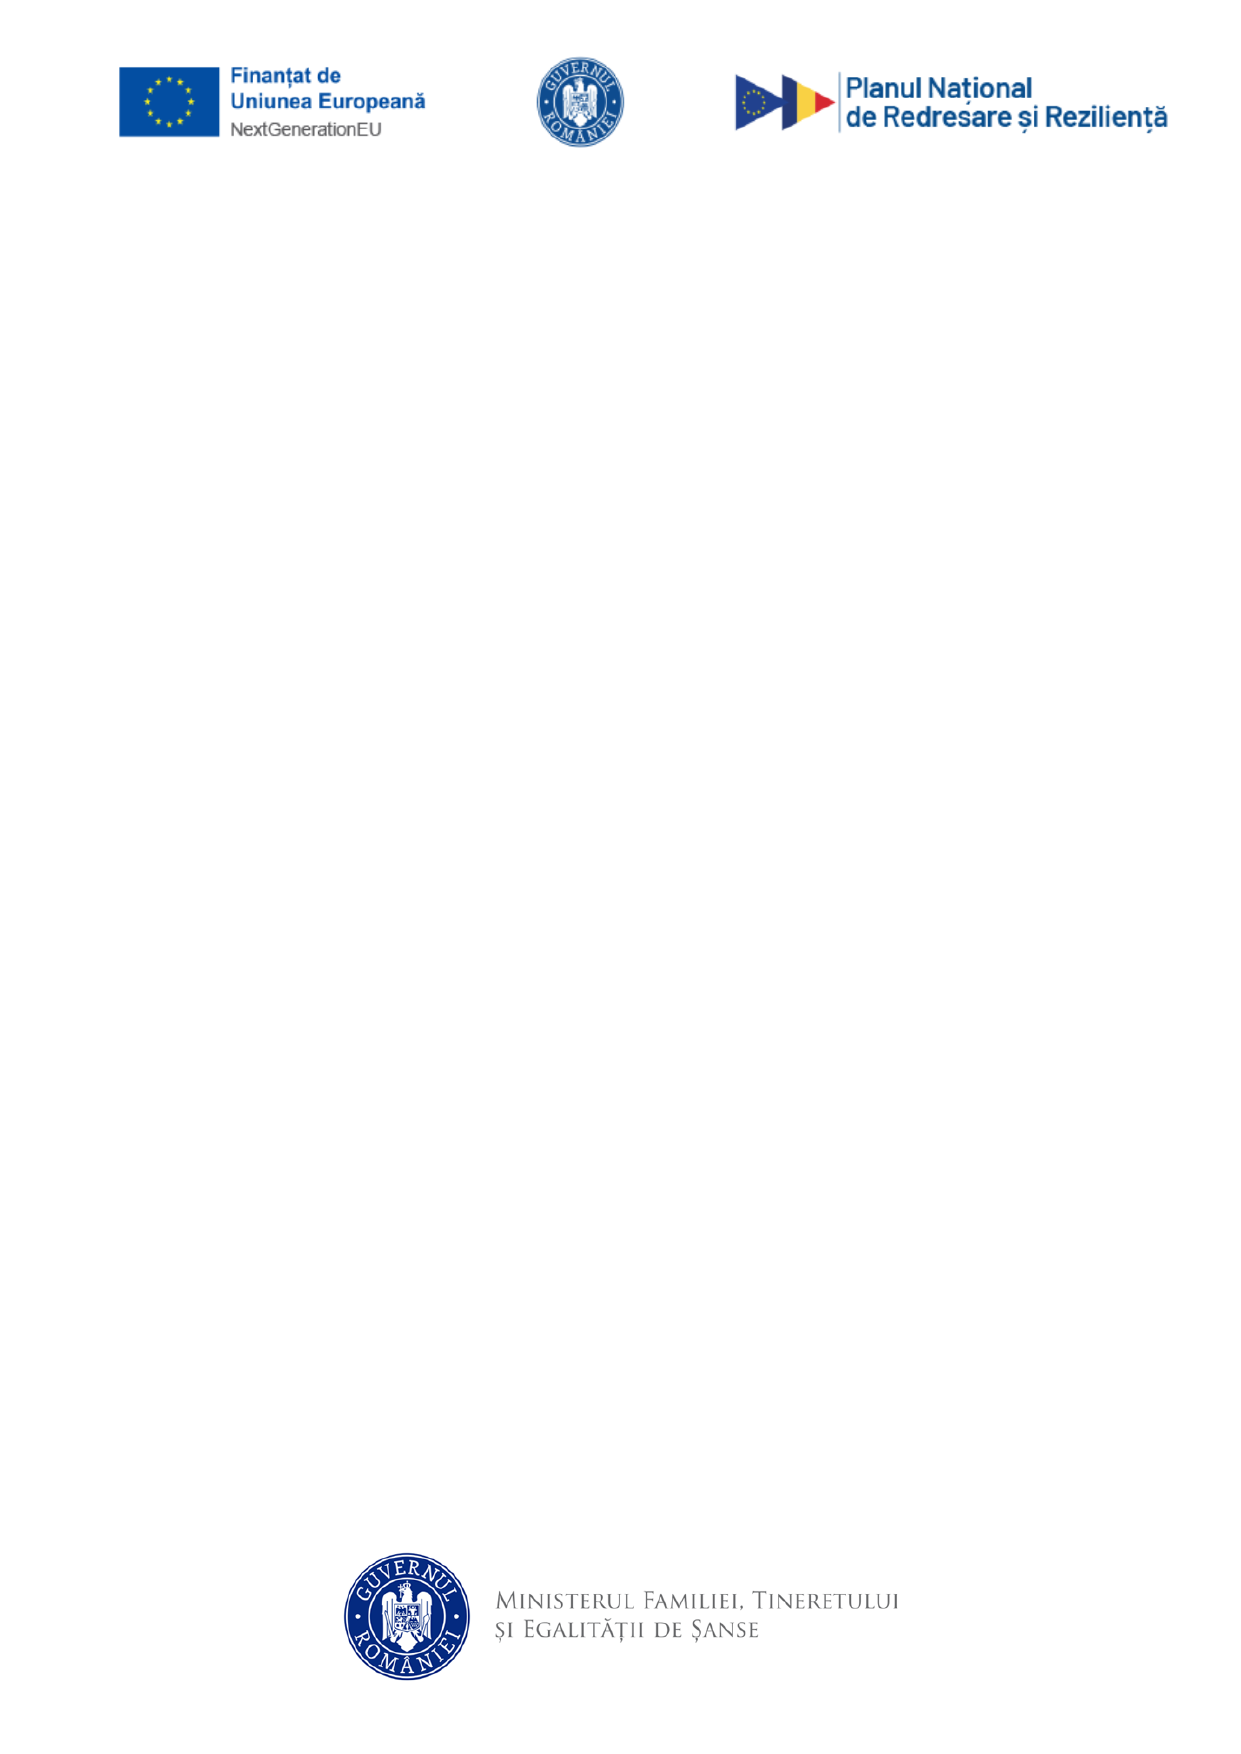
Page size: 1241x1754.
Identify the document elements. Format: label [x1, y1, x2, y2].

picture [66, 37, 1174, 168]
picture [342, 1552, 898, 1681]
